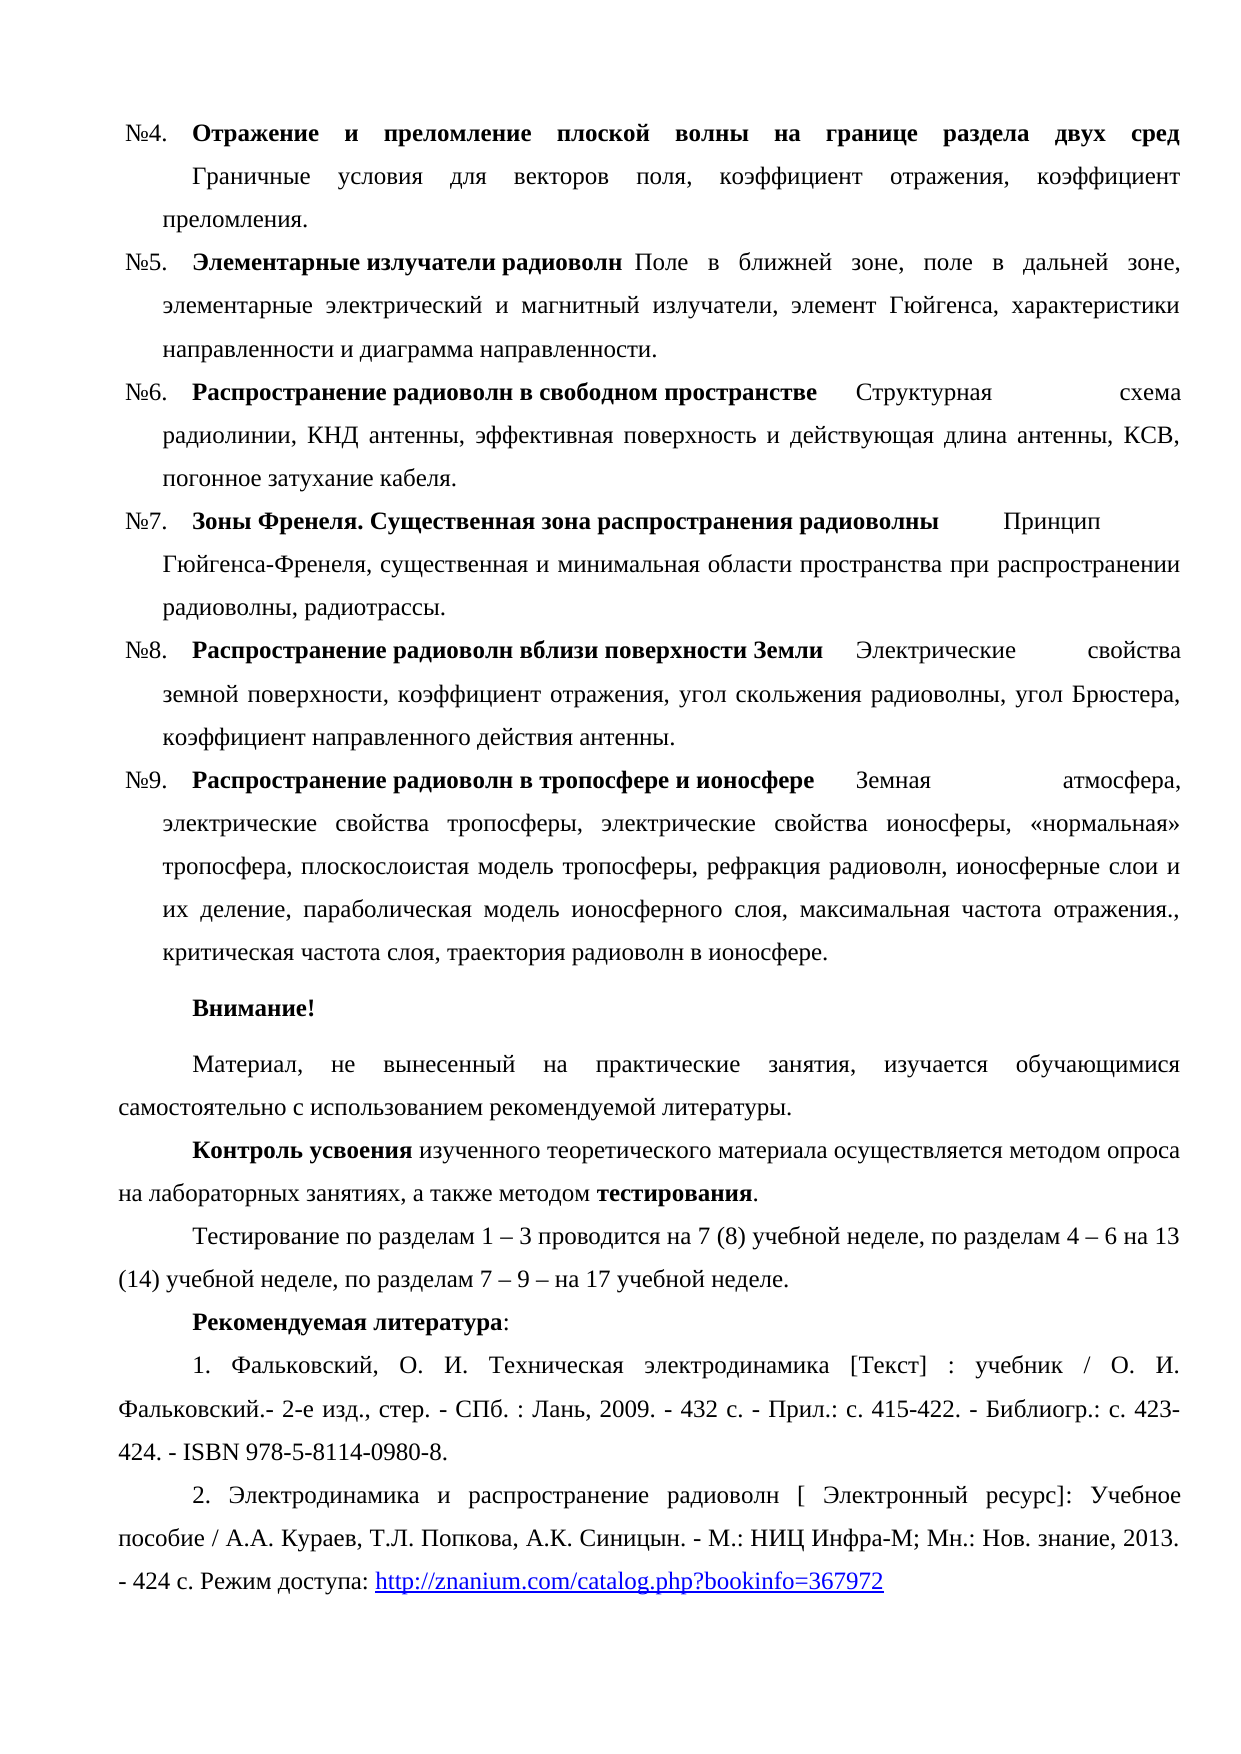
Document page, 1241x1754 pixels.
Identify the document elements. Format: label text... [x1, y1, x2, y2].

list Зоны Френеля. Существенная зона распространения радиоволны Принцип Гюйгенса-Френеля, существенная и минимальная области пространства при распространении радиоволны, радиотрассы. [125, 506, 1181, 621]
text Материал, не вынесенный на практические занятия, изучается обучающимися самостоятельно с использованием рекомендуемой литературы. [118, 1049, 1181, 1121]
list Отражение и преломление плоской волны на границе раздела двух сред Граничные условия для векторов поля, коэффициент отражения, коэффициент преломления. [125, 118, 1181, 233]
list Распространение радиоволн в свободном пространстве Структурная схема радиолинии, КНД антенны, эффективная поверхность и действующая длина антенны, КСВ, погонное затухание кабеля. [125, 377, 1181, 492]
list Распространение радиоволн в тропосфере и ионосфере Земная атмосфера, электрические свойства тропосферы, электрические свойства ионосферы, «нормальная» тропосфера, плоскослоистая модель тропосферы, рефракция радиоволн, ионосферные слои и их деление, параболическая модель ионосферного слоя, максимальная частота отражения., критическая частота слоя, траектория радиоволн в ионосфере. [125, 765, 1181, 966]
text Рекомендуемая литература: [118, 1307, 1181, 1336]
text 1. Фальковский, О. И. Техническая электродинамика [Текст] : учебник / О. И. Фальковский.- 2-е изд., стер. - СПб. : Лань, 2009. - 432 с. - Прил.: с. 415-422. - Библиогр.: с. 423-424. - ISBN 978-5-8114-0980-8. [118, 1351, 1181, 1466]
text Тестирование по разделам 1 – 3 проводится на 7 (8) учебной неделе, по разделам 4 – 6 на 13 (14) учебной неделе, по разделам 7 – 9 – на 17 учебной неделе. [118, 1221, 1181, 1293]
list Элементарные излучатели радиоволн Поле в ближней зоне, поле в дальней зоне, элементарные электрический и магнитный излучатели, элемент Гюйгенса, характеристики направленности и диаграмма направленности. [125, 247, 1181, 362]
text Контроль усвоения изученного теоретического материала осуществляется методом опроса на лабораторных занятиях, а также методом тестирования. [118, 1135, 1181, 1207]
text 2. Электродинамика и распространение радиоволн [ Электронный ресурс]: Учебное пособие / А.А. Кураев, Т.Л. Попкова, А.К. Синицын. - М.: НИЦ Инфра-М; Мн.: Нов. знание, 2013. - 424 с. Режим доступа: http://znanium.com/catalog.php?bookinfo=367972 [118, 1480, 1181, 1595]
list Распространение радиоволн вблизи поверхности Земли Электрические свойства земной поверхности, коэффициент отражения, угол скольжения радиоволны, угол Брюстера, коэффициент направленного действия антенны. [125, 636, 1181, 751]
text Внимание! [118, 993, 1181, 1022]
